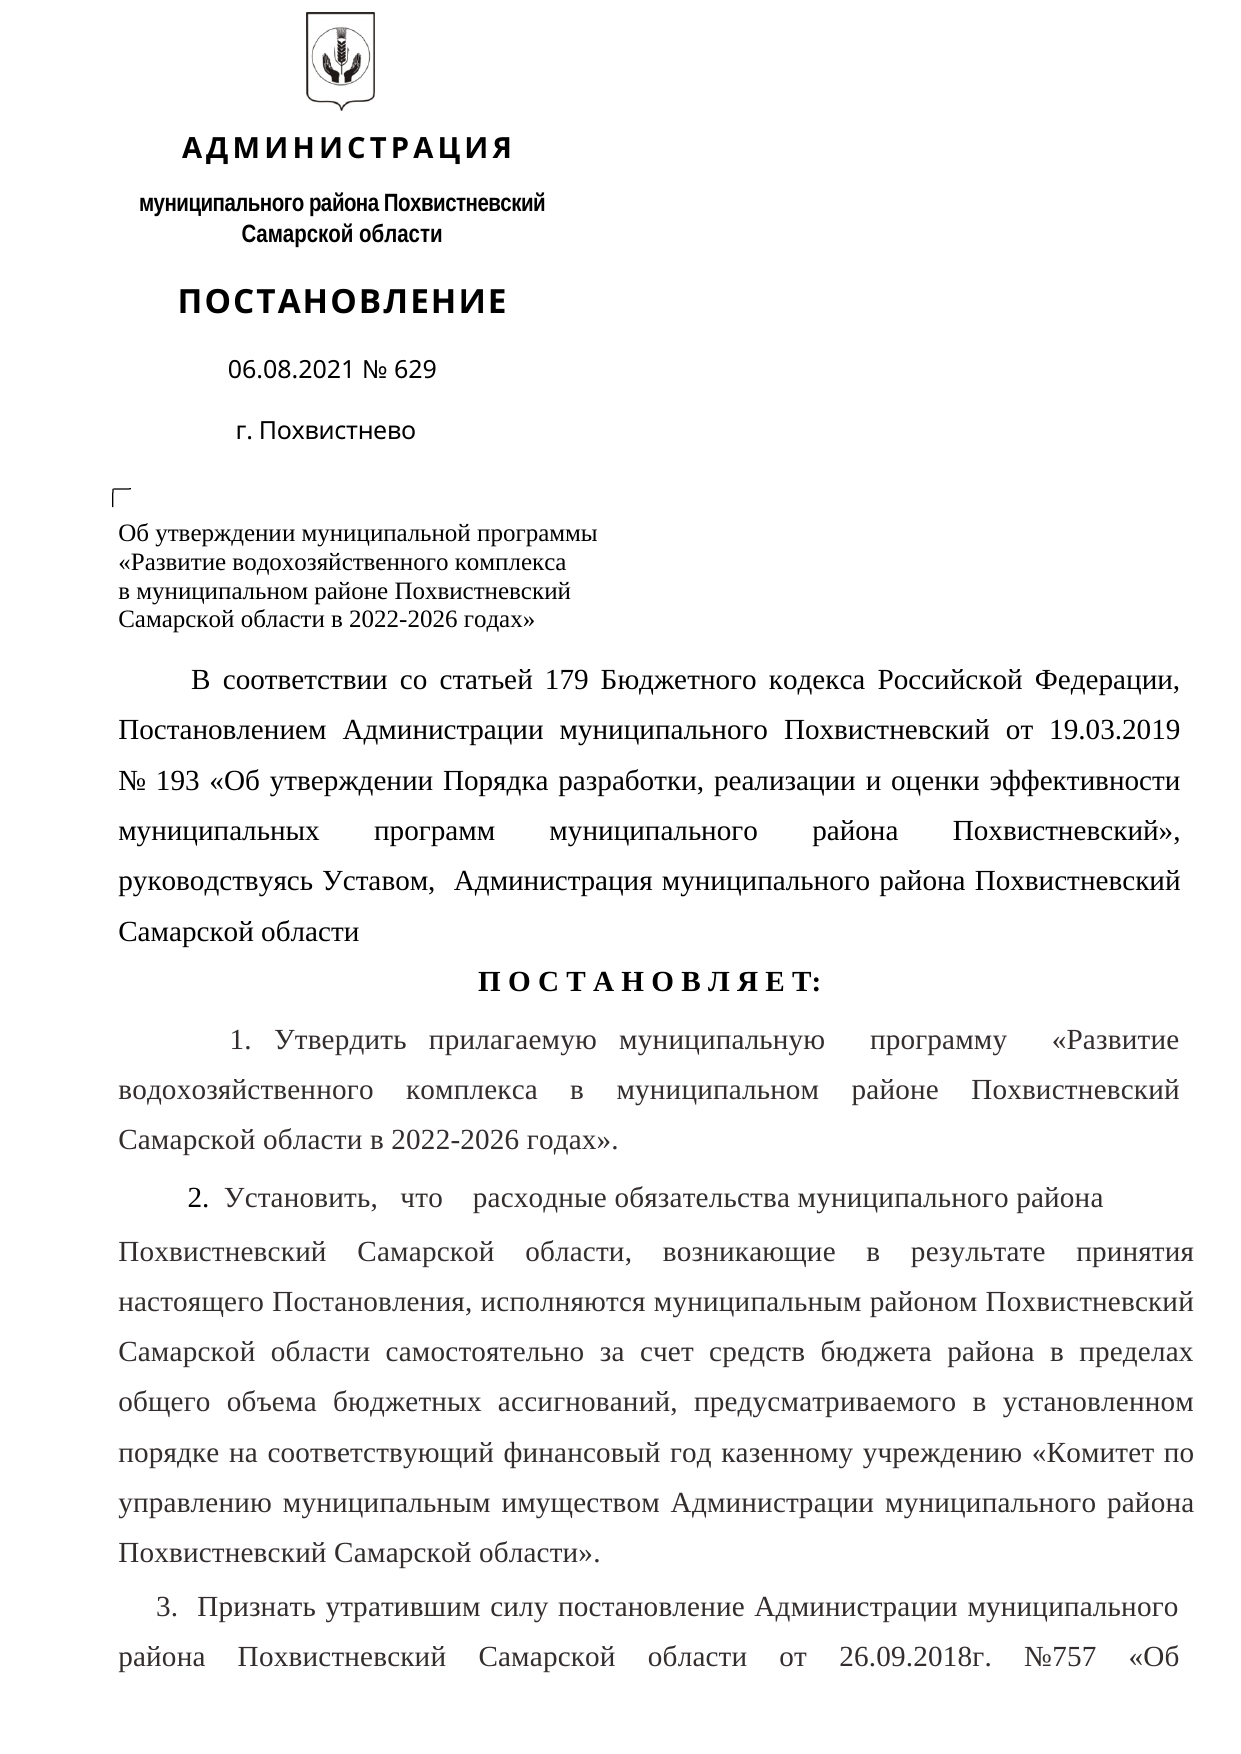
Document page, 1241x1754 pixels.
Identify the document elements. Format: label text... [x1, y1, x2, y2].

text 2. Установить, что расходные обязательства муниципального района [157, 1180, 1196, 1214]
text Похвистневский Самарской области, возникающие в результате принятия настоящего Постановления, исполняются муниципальным районом Похвистневский Самарской области самостоятельно за счет средств бюджета района в пределах общего объема бюджетных ассигнований, предусматриваемого в установленном порядке на соответствующий финансовый год казенному учреждению «Комитет по управлению муниципальным имуществом Администрации муниципального района Похвистневский Самарской области». [118, 1234, 1196, 1569]
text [118, 1589, 1181, 1673]
text Самарской области в 2022-2026 годах» [118, 604, 1181, 633]
text П О С Т А Н О В Л Я Е Т: [118, 964, 1181, 997]
table_header АДМИНИСТРАЦИЯ муниципального района Похвистневский Самарской области ПОСТАНОВЛЕНИЕ 06.08.2021 № 629 г. Похвистнево [107, 9, 577, 509]
text в муниципальном районе Похвистневский [118, 576, 1181, 604]
text «Развитие водохозяйственного комплекса [118, 547, 1181, 576]
text В соответствии со статьей 179 Бюджетного кодекса Российской Федерации, Постановлением Администрации муниципального Похвистневский от 19.03.2019 № 193 «Об утверждении Порядка разработки, реализации и оценки эффективности муниципальных программ муниципального района Похвистневский», руководствуясь Уставом, Администрация муниципального района Похвистневский Самарской области [118, 662, 1181, 947]
text Об утверждении муниципальной программы [118, 518, 1181, 547]
text 1. Утвердить прилагаемую муниципальную программу «Развитие водохозяйственного комплекса в муниципальном районе Похвистневский Самарской области в 2022-2026 годах». [118, 1022, 1181, 1156]
